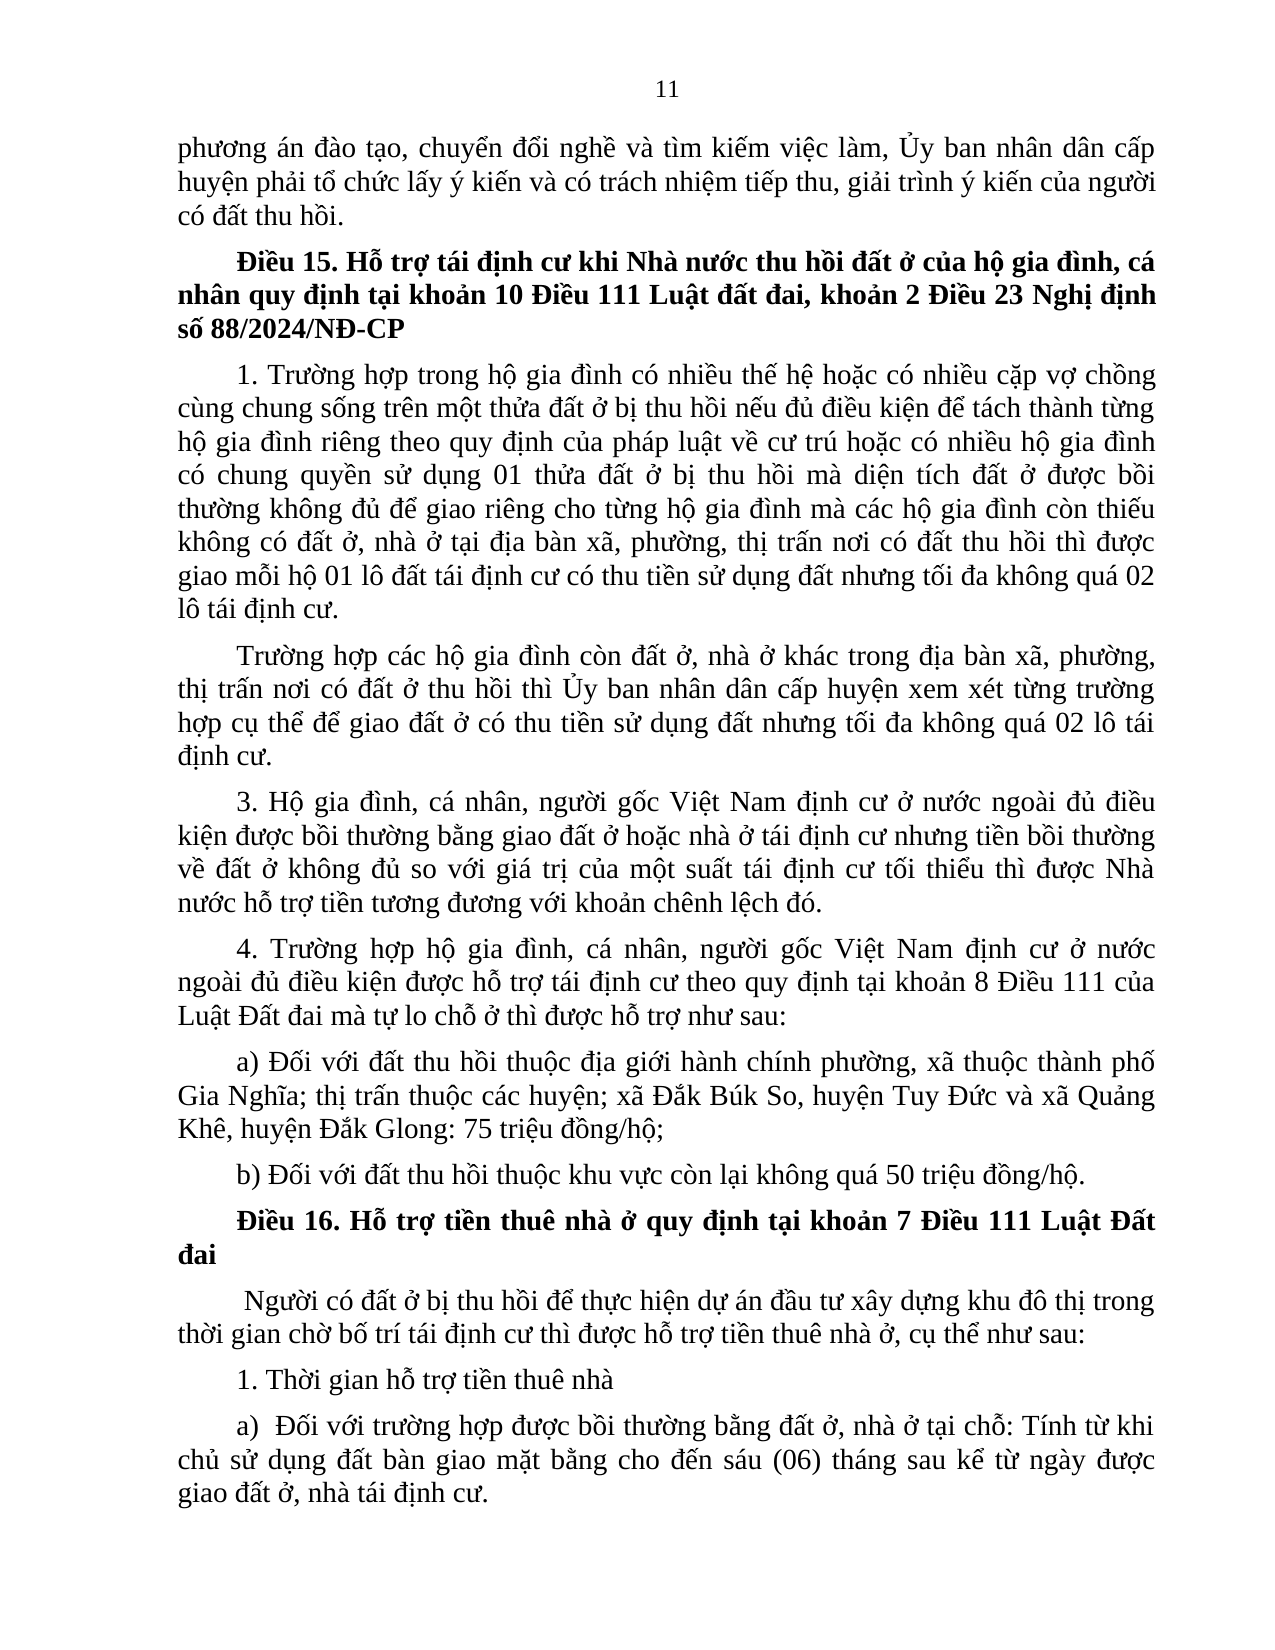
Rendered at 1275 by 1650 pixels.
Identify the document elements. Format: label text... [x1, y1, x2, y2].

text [177, 131, 1157, 231]
text 1. Thời gian hỗ trợ tiền thuê nhà [177, 1362, 1157, 1396]
text 1. Trường hợp trong hộ gia đình có nhiều thế hệ hoặc có nhiều cặp vợ chồng cùng chung sống trên một thửa đất ở bị thu hồi nếu đủ điều kiện để tách thành từng hộ gia đình riêng theo quy định của pháp luật về cư trú hoặc có nhiều hộ gia đình có chung quyền sử dụng 01 thửa đất ở bị thu hồi mà diện tích đất ở được bồi thường không đủ để giao riêng cho từng hộ gia đình mà các hộ gia đình còn thiếu không có đất ở, nhà ở tại địa bàn xã, phường, thị trấn nơi có đất thu hồi thì được giao mỗi hộ 01 lô đất tái định cư có thu tiền sử dụng đất nhưng tối đa không quá 02 lô tái định cư. [177, 357, 1157, 625]
text Điều 15. Hỗ trợ tái định cư khi Nhà nước thu hồi đất ở của hộ gia đình, cá nhân quy định tại khoản 10 Điều 111 Luật đất đai, khoản 2 Điều 23 Nghị định số 88/2024/NĐ-CP [177, 244, 1157, 344]
text a) Đối với trường hợp được bồi thường bằng đất ở, nhà ở tại chỗ: Tính từ khi chủ sử dụng đất bàn giao mặt bằng cho đến sáu (06) tháng sau kể từ ngày được giao đất ở, nhà tái định cư. [177, 1408, 1157, 1509]
text Người có đất ở bị thu hồi để thực hiện dự án đầu tư xây dựng khu đô thị trong thời gian chờ bố trí tái định cư thì được hỗ trợ tiền thuê nhà ở, cụ thể như sau: [177, 1283, 1157, 1350]
text 4. Trường hợp hộ gia đình, cá nhân, người gốc Việt Nam định cư ở nước ngoài đủ điều kiện được hỗ trợ tái định cư theo quy định tại khoản 8 Điều 111 của Luật Đất đai mà tự lo chỗ ở thì được hỗ trợ như sau: [177, 931, 1157, 1032]
text b) Đối với đất thu hồi thuộc khu vực còn lại không quá 50 triệu đồng/hộ. [177, 1157, 1157, 1191]
text 3. Hộ gia đình, cá nhân, người gốc Việt Nam định cư ở nước ngoài đủ điều kiện được bồi thường bằng giao đất ở hoặc nhà ở tái định cư nhưng tiền bồi thường về đất ở không đủ so với giá trị của một suất tái định cư tối thiểu thì được Nhà nước hỗ trợ tiền tương đương với khoản chênh lệch đó. [177, 784, 1157, 918]
text Điều 16. Hỗ trợ tiền thuê nhà ở quy định tại khoản 7 Điều 111 Luật Đất đai [177, 1203, 1157, 1270]
text a) Đối với đất thu hồi thuộc địa giới hành chính phường, xã thuộc thành phố Gia Nghĩa; thị trấn thuộc các huyện; xã Đắk Búk So, huyện Tuy Đức và xã Quảng Khê, huyện Đắk Glong: 75 triệu đồng/hộ; [177, 1044, 1157, 1145]
text Trường hợp các hộ gia đình còn đất ở, nhà ở khác trong địa bàn xã, phường, thị trấn nơi có đất ở thu hồi thì Ủy ban nhân dân cấp huyện xem xét từng trường hợp cụ thể để giao đất ở có thu tiền sử dụng đất nhưng tối đa không quá 02 lô tái định cư. [177, 638, 1157, 772]
